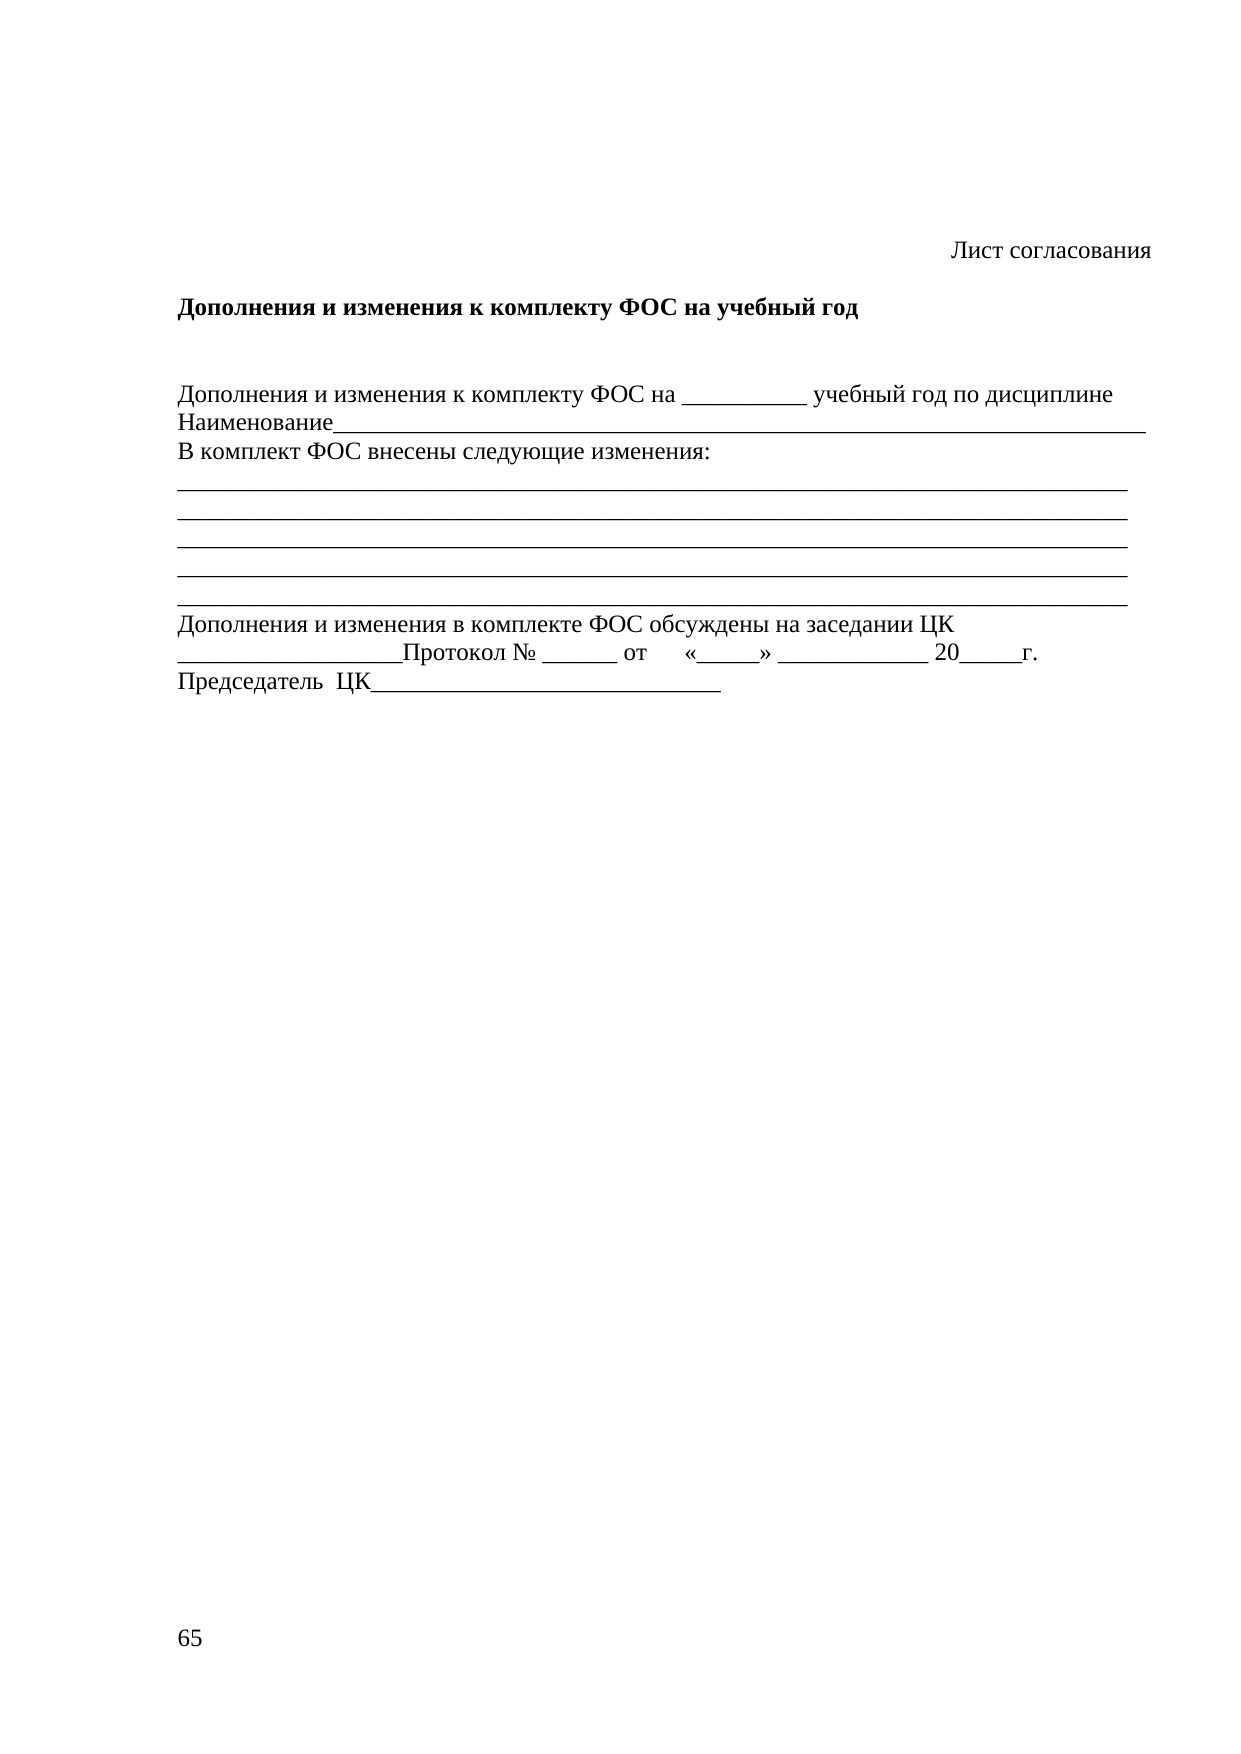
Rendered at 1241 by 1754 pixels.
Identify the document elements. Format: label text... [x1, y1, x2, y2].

text Председатель ЦК____________________________ [177, 666, 1152, 695]
text Дополнения и изменения к комплекту ФОС на __________ учебный год по дисциплине Наименование_________________________________________________________________ [177, 379, 1152, 436]
text ____________________________________________________________________________ [177, 580, 1152, 609]
text ____________________________________________________________________________ [177, 465, 1152, 494]
text Дополнения и изменения к комплекту ФОС на учебный год [177, 292, 1152, 321]
text ____________________________________________________________________________ [177, 522, 1152, 551]
text В комплект ФОС внесены следующие изменения: [177, 436, 1152, 465]
text ____________________________________________________________________________ [177, 551, 1152, 580]
text ____________________________________________________________________________ [177, 494, 1152, 522]
text Лист согласования [177, 235, 1152, 264]
text Дополнения и изменения в комплекте ФОС обсуждены на заседании ЦК __________________Протокол № ______ от «_____» ____________ 20_____г. [177, 609, 1152, 666]
